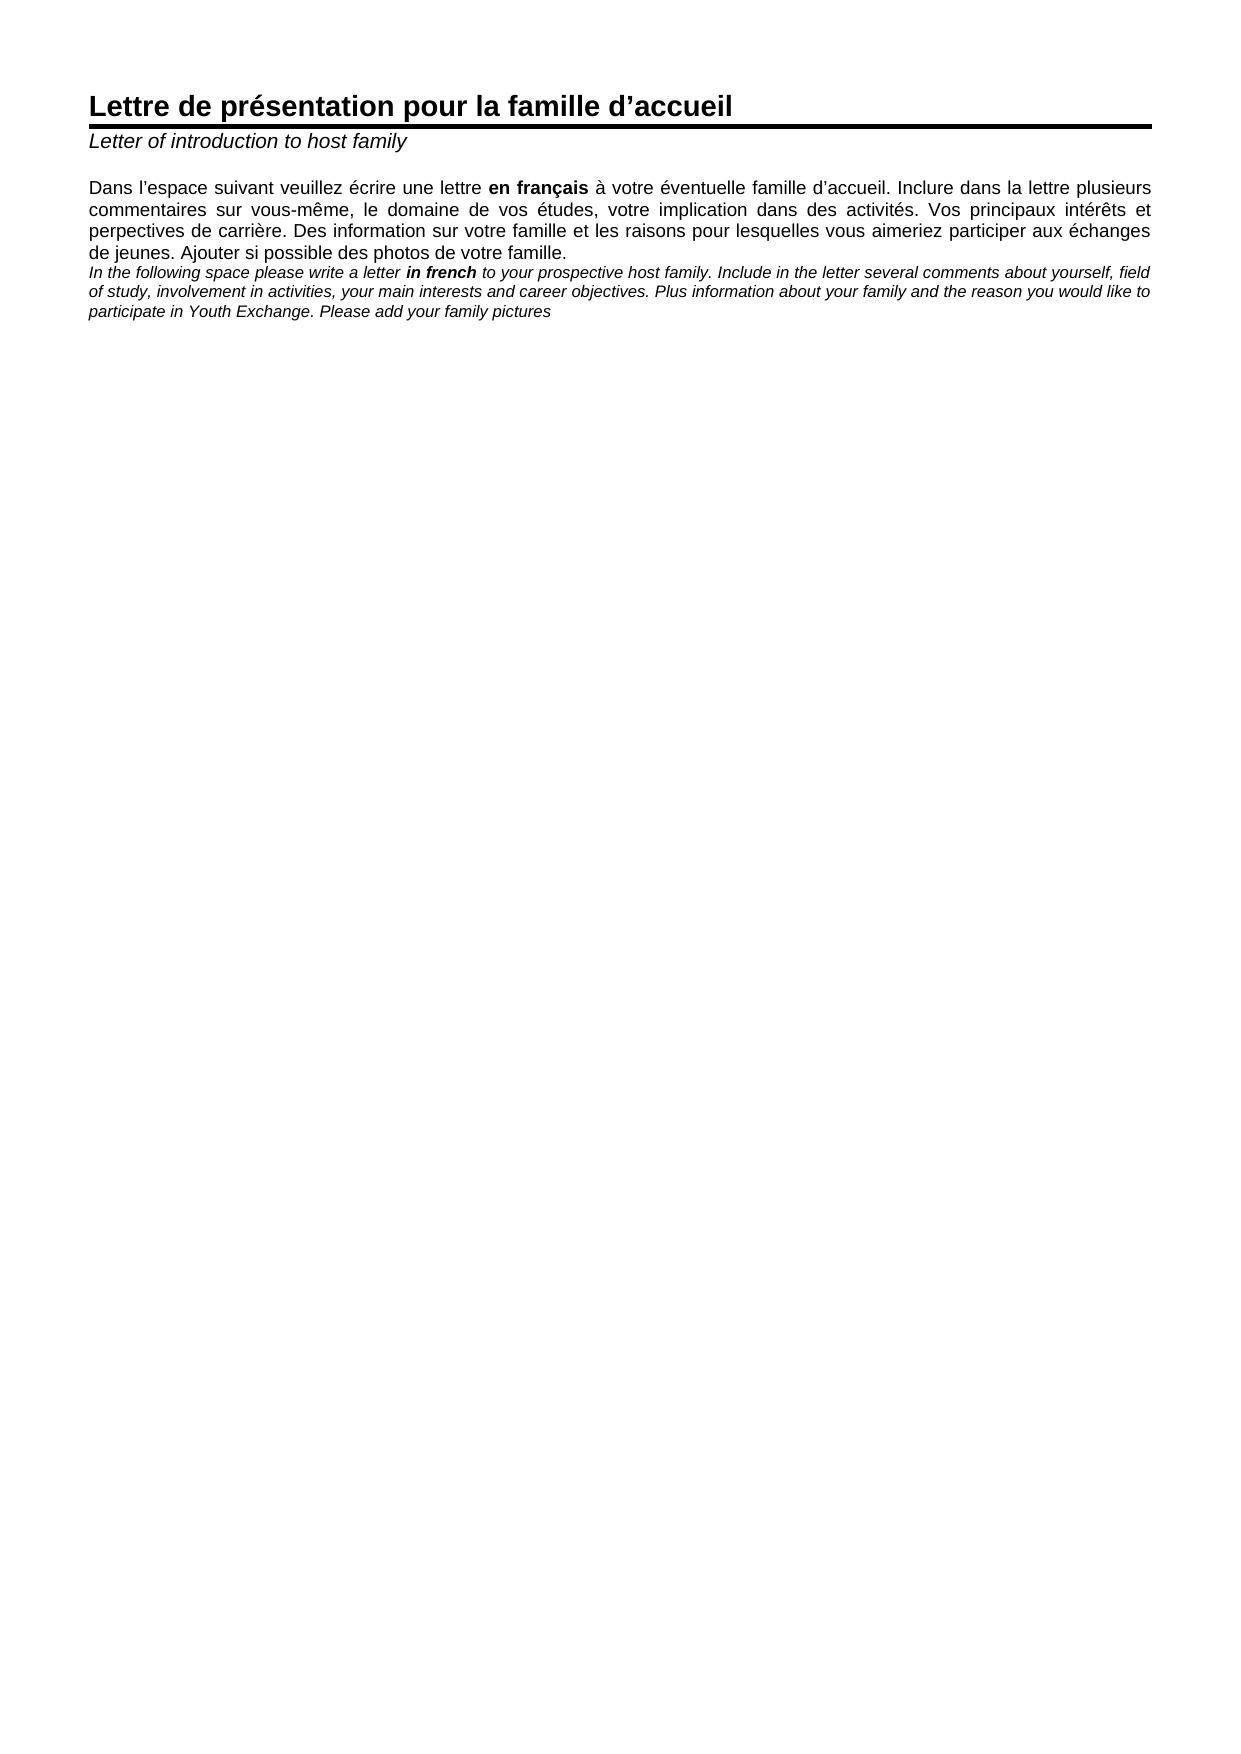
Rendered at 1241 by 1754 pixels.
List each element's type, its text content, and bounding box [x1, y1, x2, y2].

text Dans l’espace suivant veuillez écrire une lettre en français à votre éventuelle famille d’accueil. Inclure dans la lettre plusieurs commentaires sur vous-même, le domaine de vos études, votre implication dans des activités. Vos principaux intérêts et perpectives de carrière. Des information sur votre famille et les raisons pour lesquelles vous aimeriez participer aux échanges de jeunes. Ajouter si possible des photos de votre famille. [89, 177, 1152, 263]
text Letter of introduction to host family [89, 129, 1152, 153]
text Lettre de présentation pour la famille d’accueil [89, 89, 1152, 124]
text In the following space please write a letter in french to your prospective host family. Include in the letter several comments about yourself, field of study, involvement in activities, your main interests and career objectives. Plus information about your family and the reason you would like to participate in Youth Exchange. Please add your family pictures [89, 263, 1152, 321]
